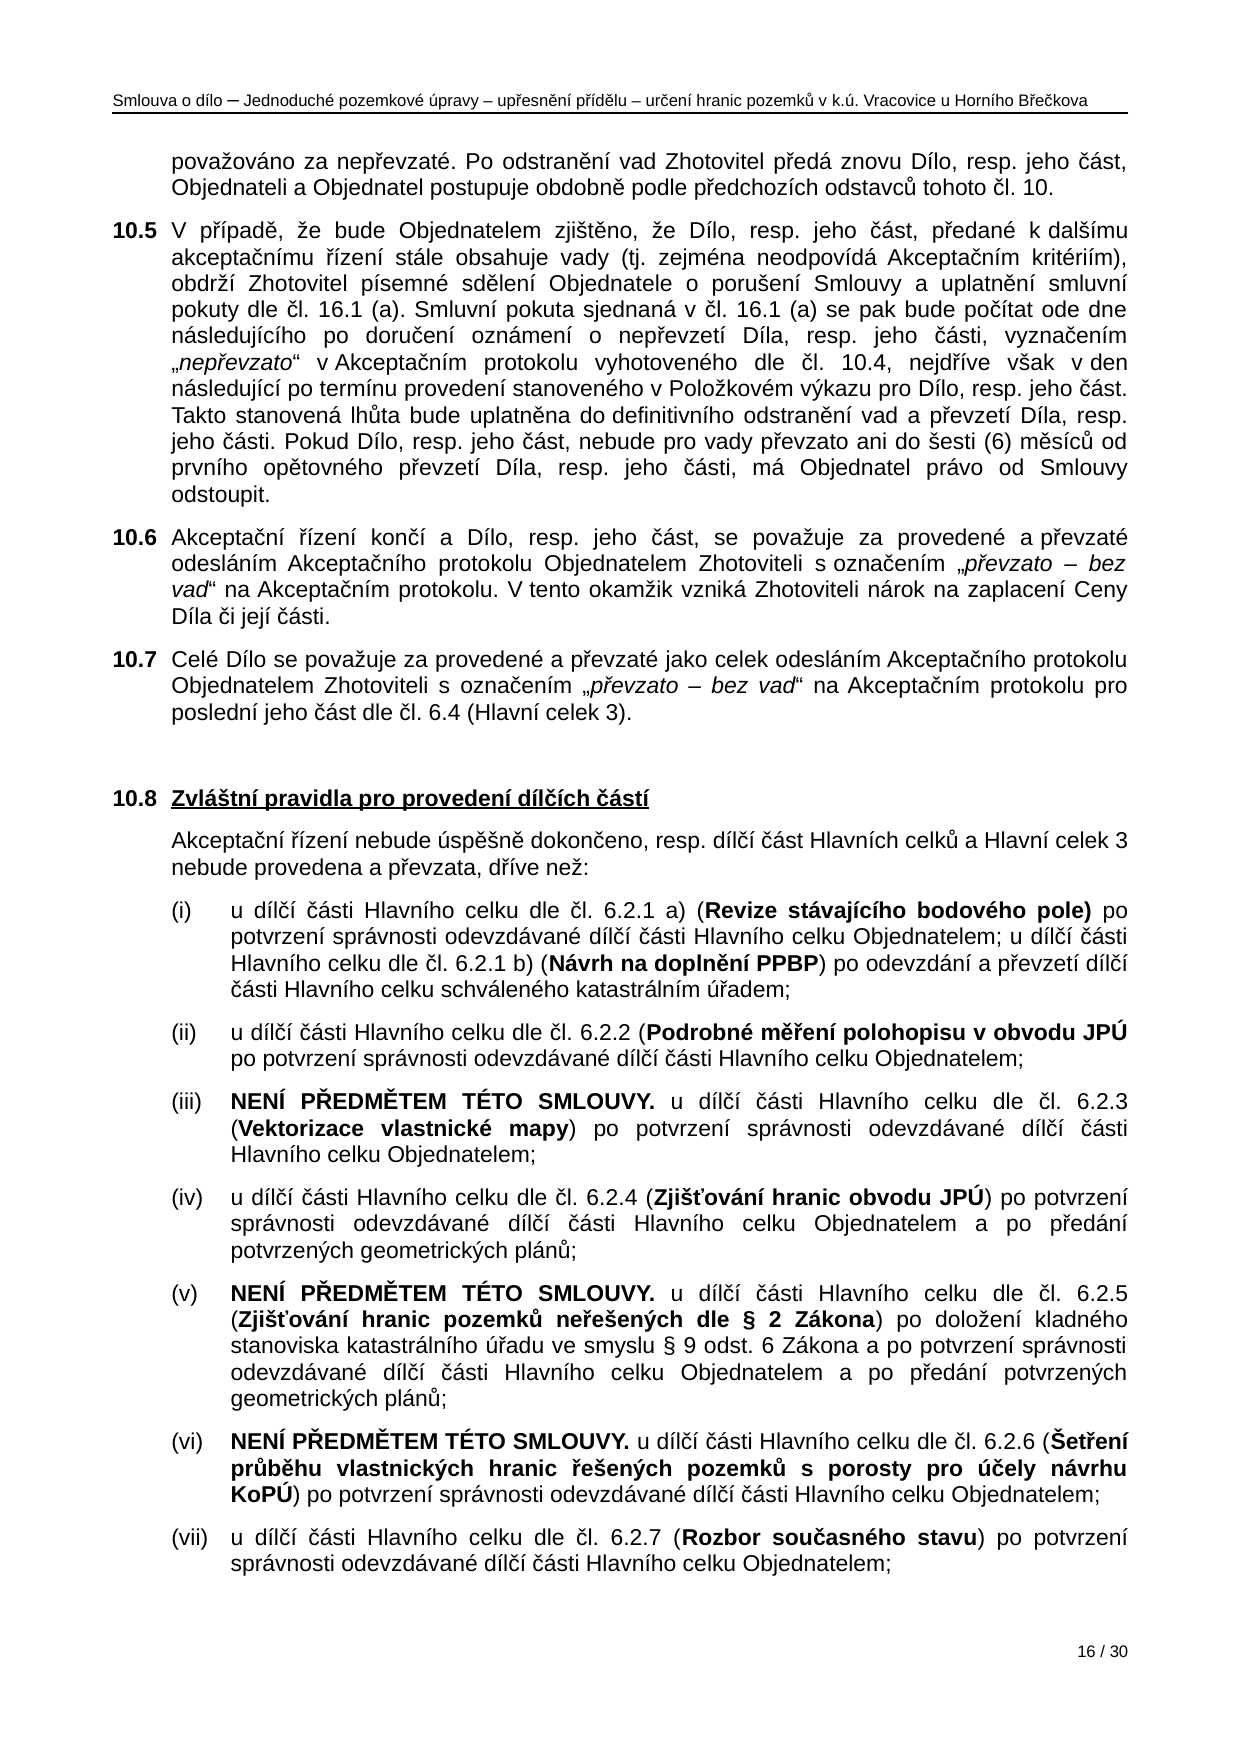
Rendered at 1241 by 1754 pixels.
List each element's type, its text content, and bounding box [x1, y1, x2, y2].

list NENÍ PŘEDMĚTEM TÉTO SMLOUVY. u dílčí části Hlavního celku dle čl. 6.2.3 (Vektorizace vlastnické mapy) po potvrzení správnosti odevzdávané dílčí části Hlavního celku Objednatelem; [171, 1088, 1128, 1167]
list NENÍ PŘEDMĚTEM TÉTO SMLOUVY. u dílčí části Hlavního celku dle čl. 6.2.5 (Zjišťování hranic pozemků neřešených dle § 2 Zákona) po doložení kladného stanoviska katastrálního úřadu ve smyslu § 9 odst. 6 Zákona a po potvrzení správnosti odevzdávané dílčí části Hlavního celku Objednatelem a po předání potvrzených geometrických plánů; [171, 1280, 1128, 1412]
text Akceptační řízení končí a Dílo, resp. jeho část, se považuje za provedené a převzaté odesláním Akceptačního protokolu Objednatelem Zhotoviteli s označením „převzato – bez vad“ na Akceptačním protokolu. V tento okamžik vzniká Zhotoviteli nárok na zaplacení Ceny Díla či její části. [112, 524, 1128, 629]
list u dílčí části Hlavního celku dle čl. 6.2.7 (Rozbor současného stavu) po potvrzení správnosti odevzdávané dílčí části Hlavního celku Objednatelem; [171, 1524, 1128, 1577]
list Akceptační řízení nebude úspěšně dokončeno, resp. dílčí část Hlavních celků a Hlavní celek 3 nebude provedena a převzata, dříve než: [171, 827, 1128, 880]
list u dílčí části Hlavního celku dle čl. 6.2.1 a) (Revize stávajícího bodového pole) po potvrzení správnosti odevzdávané dílčí části Hlavního celku Objednatelem; u dílčí části Hlavního celku dle čl. 6.2.1 b) (Návrh na doplnění PPBP) po odevzdání a převzetí dílčí části Hlavního celku schváleného katastrálním úřadem; [171, 897, 1128, 1002]
list u dílčí části Hlavního celku dle čl. 6.2.4 (Zjišťování hranic obvodu JPÚ) po potvrzení správnosti odevzdávané dílčí části Hlavního celku Objednatelem a po předání potvrzených geometrických plánů; [171, 1184, 1128, 1263]
list u dílčí části Hlavního celku dle čl. 6.2.2 (Podrobné měření polohopisu v obvodu JPÚ po potvrzení správnosti odevzdávané dílčí části Hlavního celku Objednatelem; [171, 1019, 1128, 1072]
text Zvláštní pravidla pro provedení dílčích částí [112, 784, 1128, 811]
text Celé Dílo se považuje za provedené a převzaté jako celek odesláním Akceptačního protokolu Objednatelem Zhotoviteli s označením „převzato – bez vad“ na Akceptačním protokolu pro poslední jeho část dle čl. 6.4 (Hlavní celek 3). [112, 646, 1128, 725]
list NENÍ PŘEDMĚTEM TÉTO SMLOUVY. u dílčí části Hlavního celku dle čl. 6.2.6 (Šetření průběhu vlastnických hranic řešených pozemků s porosty pro účely návrhu KoPÚ) po potvrzení správnosti odevzdávané dílčí části Hlavního celku Objednatelem; [171, 1428, 1128, 1507]
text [112, 148, 1128, 200]
text V případě, že bude Objednatelem zjištěno, že Dílo, resp. jeho část, předané k dalšímu akceptačnímu řízení stále obsahuje vady (tj. zejména neodpovídá Akceptačním kritériím), obdrží Zhotovitel písemné sdělení Objednatele o porušení Smlouvy a uplatnění smluvní pokuty dle čl. 16.1 (a). Smluvní pokuta sjednaná v čl. 16.1 (a) se pak bude počítat ode dne následujícího po doručení oznámení o nepřevzetí Díla, resp. jeho části, vyznačením „nepřevzato“ v Akceptačním protokolu vyhotoveného dle čl. 10.4, nejdříve však v den následující po termínu provedení stanoveného v Položkovém výkazu pro Dílo, resp. jeho část. Takto stanovená lhůta bude uplatněna do definitivního odstranění vad a převzetí Díla, resp. jeho části. Pokud Dílo, resp. jeho část, nebude pro vady převzato ani do šesti (6) měsíců od prvního opětovného převzetí Díla, resp. jeho části, má Objednatel právo od Smlouvy odstoupit. [112, 217, 1128, 507]
